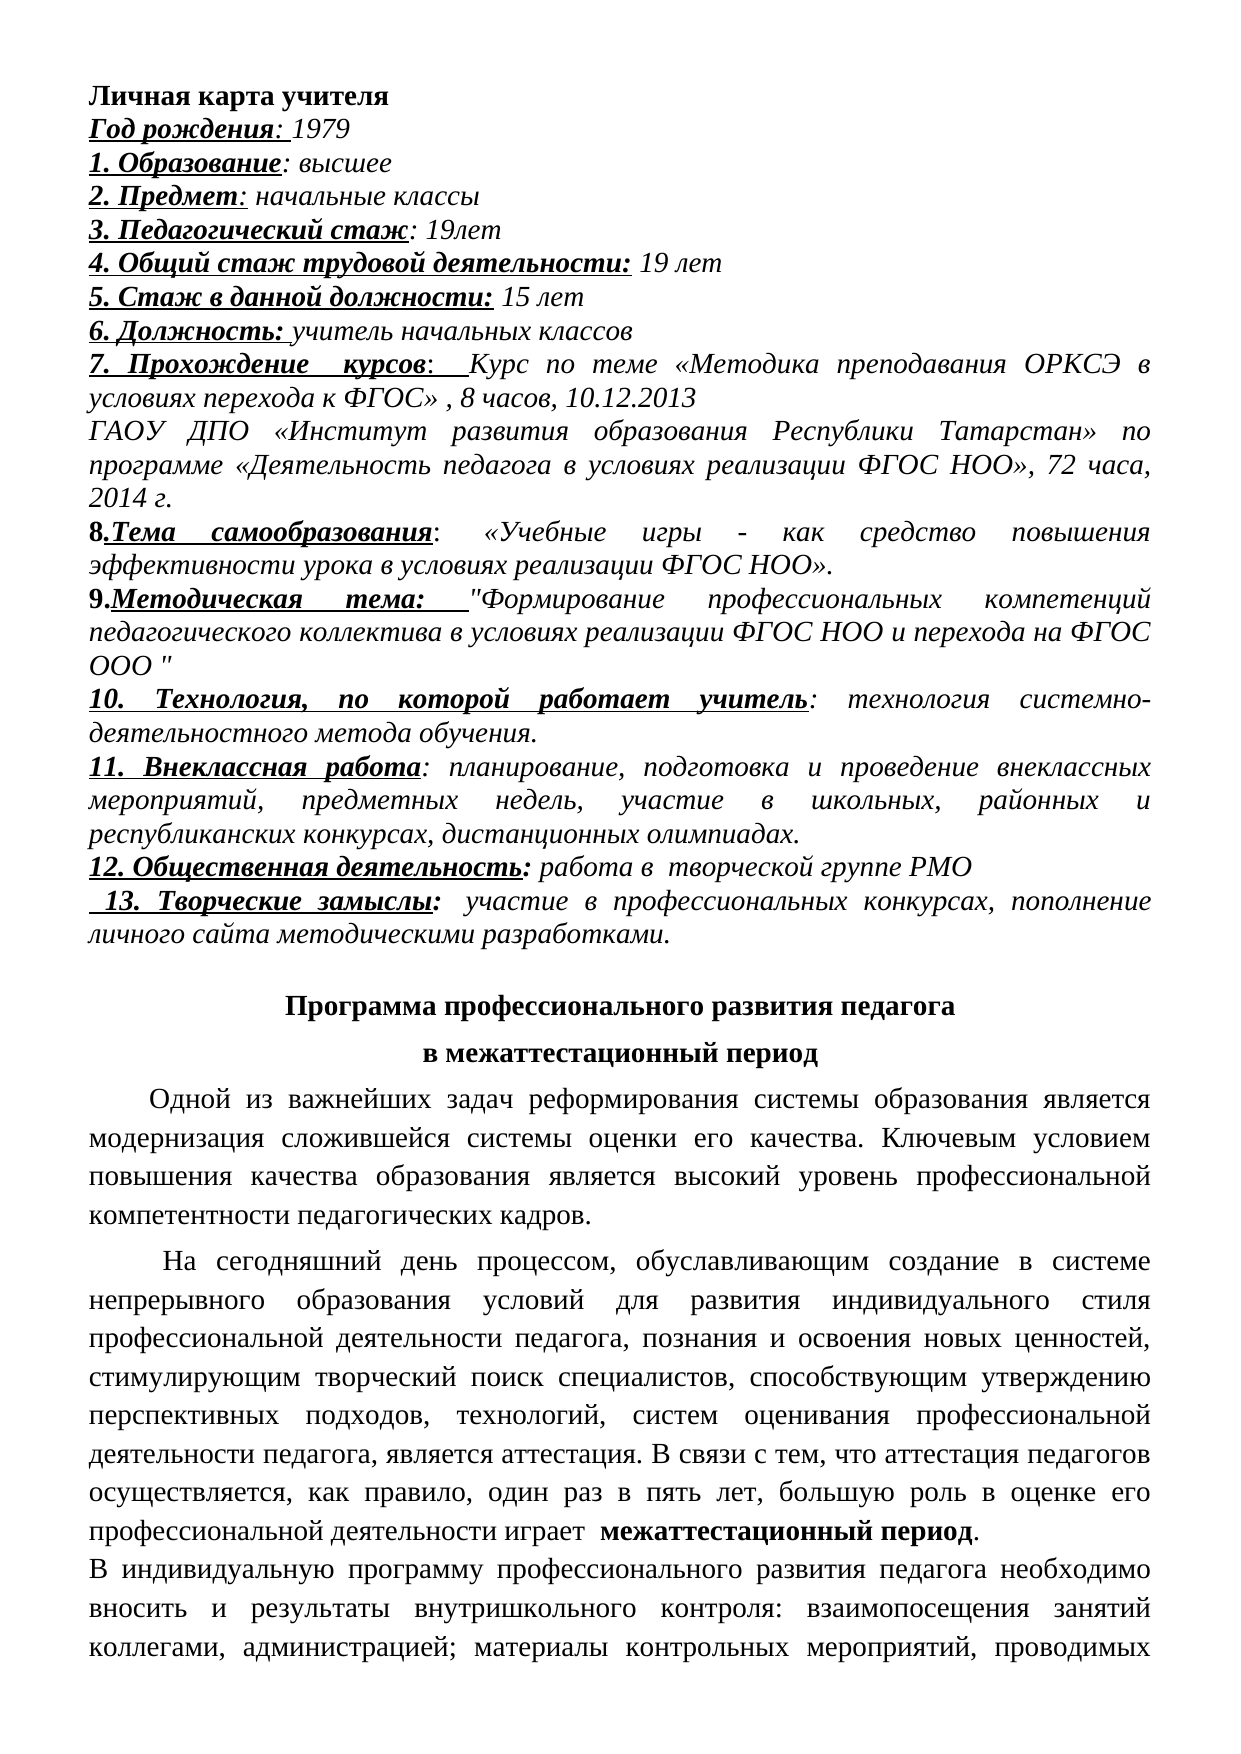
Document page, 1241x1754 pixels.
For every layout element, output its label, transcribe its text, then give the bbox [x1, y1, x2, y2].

text 2. Предмет: начальные классы [89, 178, 1152, 212]
text ГАОУ ДПО «Институт развития образования Республики Татарстан» по программе «Деятельность педагога в условиях реализации ФГОС НОО», 72 часа, 2014 г. [89, 413, 1152, 514]
text 11. Внеклассная работа: планирование, подготовка и проведение внеклассных мероприятий, предметных недель, участие в школьных, районных и республиканских конкурсах, дистанционных олимпиадах. [89, 749, 1152, 849]
text Программа профессионального развития педагога [89, 988, 1152, 1022]
text 9.Методическая тема: "Формирование профессиональных компетенций педагогического коллектива в условиях реализации ФГОС НОО и перехода на ФГОС ООО " [89, 581, 1152, 682]
text в межаттестационный период [89, 1035, 1152, 1068]
text 3. Педагогический стаж: 19лет [89, 212, 1152, 246]
text 7. Прохождение курсов: Курс по теме «Методика преподавания ОРКСЭ в условиях перехода к ФГОС» , 8 часов, 10.12.2013 [89, 346, 1152, 413]
text 8.Тема самообразования: «Учебные игры - как средство повышения эффективности урока в условиях реализации ФГОС НОО». [89, 514, 1152, 581]
text 4. Общий стаж трудовой деятельности: 19 лет [89, 246, 1152, 279]
text 5. Стаж в данной должности: 15 лет [89, 279, 1152, 313]
text 10. Технология, по которой работает учитель: технология системно-деятельностного метода обучения. [89, 682, 1152, 749]
text Год рождения: 1979 [89, 111, 1152, 145]
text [89, 1243, 1152, 1662]
text 12. Общественная деятельность: работа в творческой группе РМО [89, 849, 1152, 883]
text 1. Образование: высшее [89, 145, 1152, 178]
text Одной из важнейших задач реформирования системы образования является модернизация сложившейся системы оценки его качества. Ключевым условием повышения качества образования является высокий уровень профессиональной компетентности педагогических кадров. [89, 1081, 1152, 1230]
text Личная карта учителя [89, 78, 1152, 111]
text 13. Творческие замыслы: участие в профессиональных конкурсах, пополнение личного сайта методическими разработками. [89, 883, 1152, 950]
text 6. Должность: учитель начальных классов [89, 313, 1152, 346]
